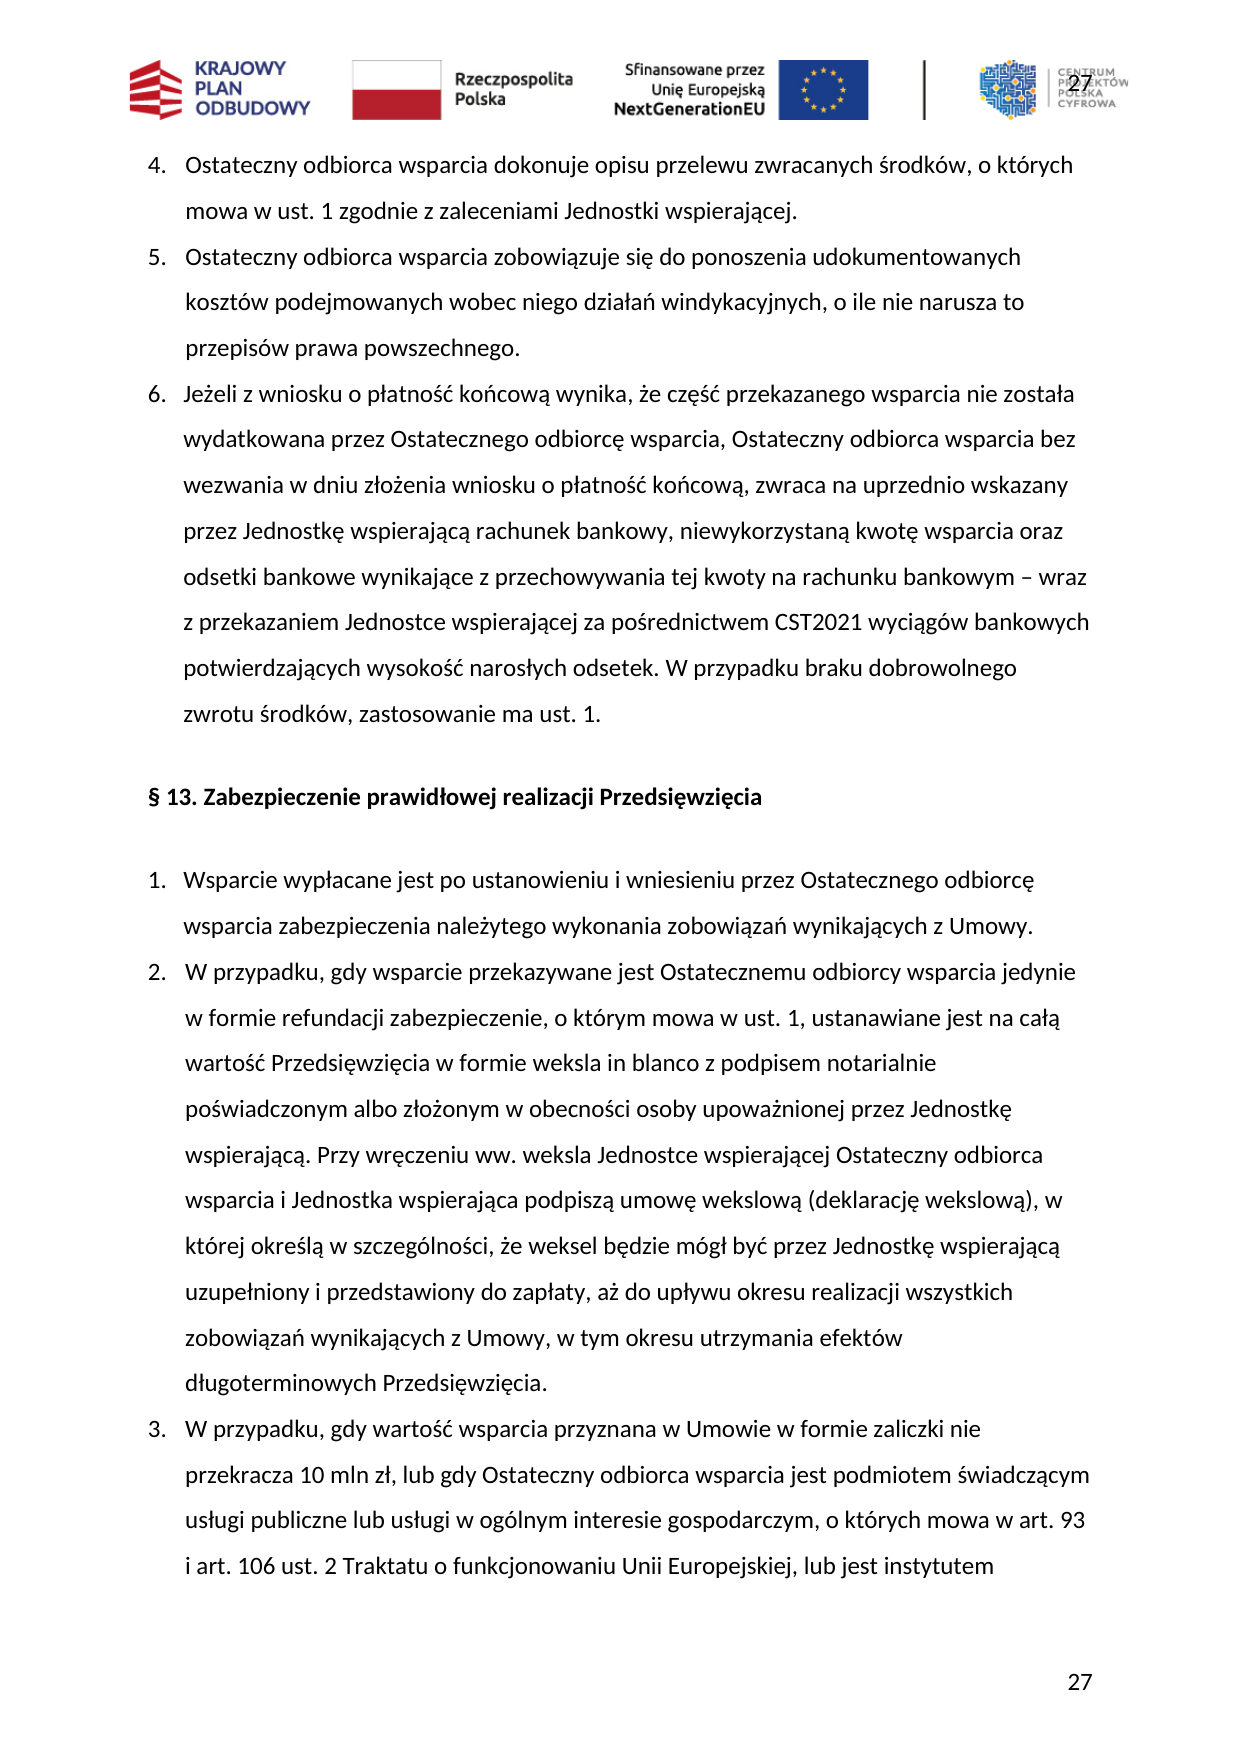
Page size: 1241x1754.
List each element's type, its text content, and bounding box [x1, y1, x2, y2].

list Jeżeli z wniosku o płatność końcową wynika, że część przekazanego wsparcia nie została wydatkowana przez Ostatecznego odbiorcę wsparcia, Ostateczny odbiorca wsparcia bez wezwania w dniu złożenia wniosku o płatność końcową, zwraca na uprzednio wskazany przez Jednostkę wspierającą rachunek bankowy, niewykorzystaną kwotę wsparcia oraz odsetki bankowe wynikające z przechowywania tej kwoty na rachunku bankowym – wraz z przekazaniem Jednostce wspierającej za pośrednictwem CST2021 wyciągów bankowych potwierdzających wysokość narosłych odsetek. W przypadku braku dobrowolnego zwrotu środków, zastosowanie ma ust. 1. [148, 378, 1092, 728]
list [148, 1413, 1092, 1581]
subtitle § 13. Zabezpieczenie prawidłowej realizacji Przedsięwzięcia [148, 781, 1092, 812]
list Ostateczny odbiorca wsparcia dokonuje opisu przelewu zwracanych środków, o których mowa w ust. 1 zgodnie z zaleceniami Jednostki wspierającej. [148, 149, 1092, 226]
picture [129, 60, 1129, 120]
list Ostateczny odbiorca wsparcia zobowiązuje się do ponoszenia udokumentowanych kosztów podejmowanych wobec niego działań windykacyjnych, o ile nie narusza to przepisów prawa powszechnego. [148, 241, 1092, 363]
list W przypadku, gdy wsparcie przekazywane jest Ostatecznemu odbiorcy wsparcia jedynie w formie refundacji zabezpieczenie, o którym mowa w ust. 1, ustanawiane jest na całą wartość Przedsięwzięcia w formie weksla in blanco z podpisem notarialnie poświadczonym albo złożonym w obecności osoby upoważnionej przez Jednostkę wspierającą. Przy wręczeniu ww. weksla Jednostce wspierającej Ostateczny odbiorca wsparcia i Jednostka wspierająca podpiszą umowę wekslową (deklarację wekslową), w której określą w szczególności, że weksel będzie mógł być przez Jednostkę wspierającą uzupełniony i przedstawiony do zapłaty, aż do upływu okresu realizacji wszystkich zobowiązań wynikających z Umowy, w tym okresu utrzymania efektów długoterminowych Przedsięwzięcia. [148, 956, 1092, 1398]
list Wsparcie wypłacane jest po ustanowieniu i wniesieniu przez Ostatecznego odbiorcę wsparcia zabezpieczenia należytego wykonania zobowiązań wynikających z Umowy. [148, 864, 1092, 941]
